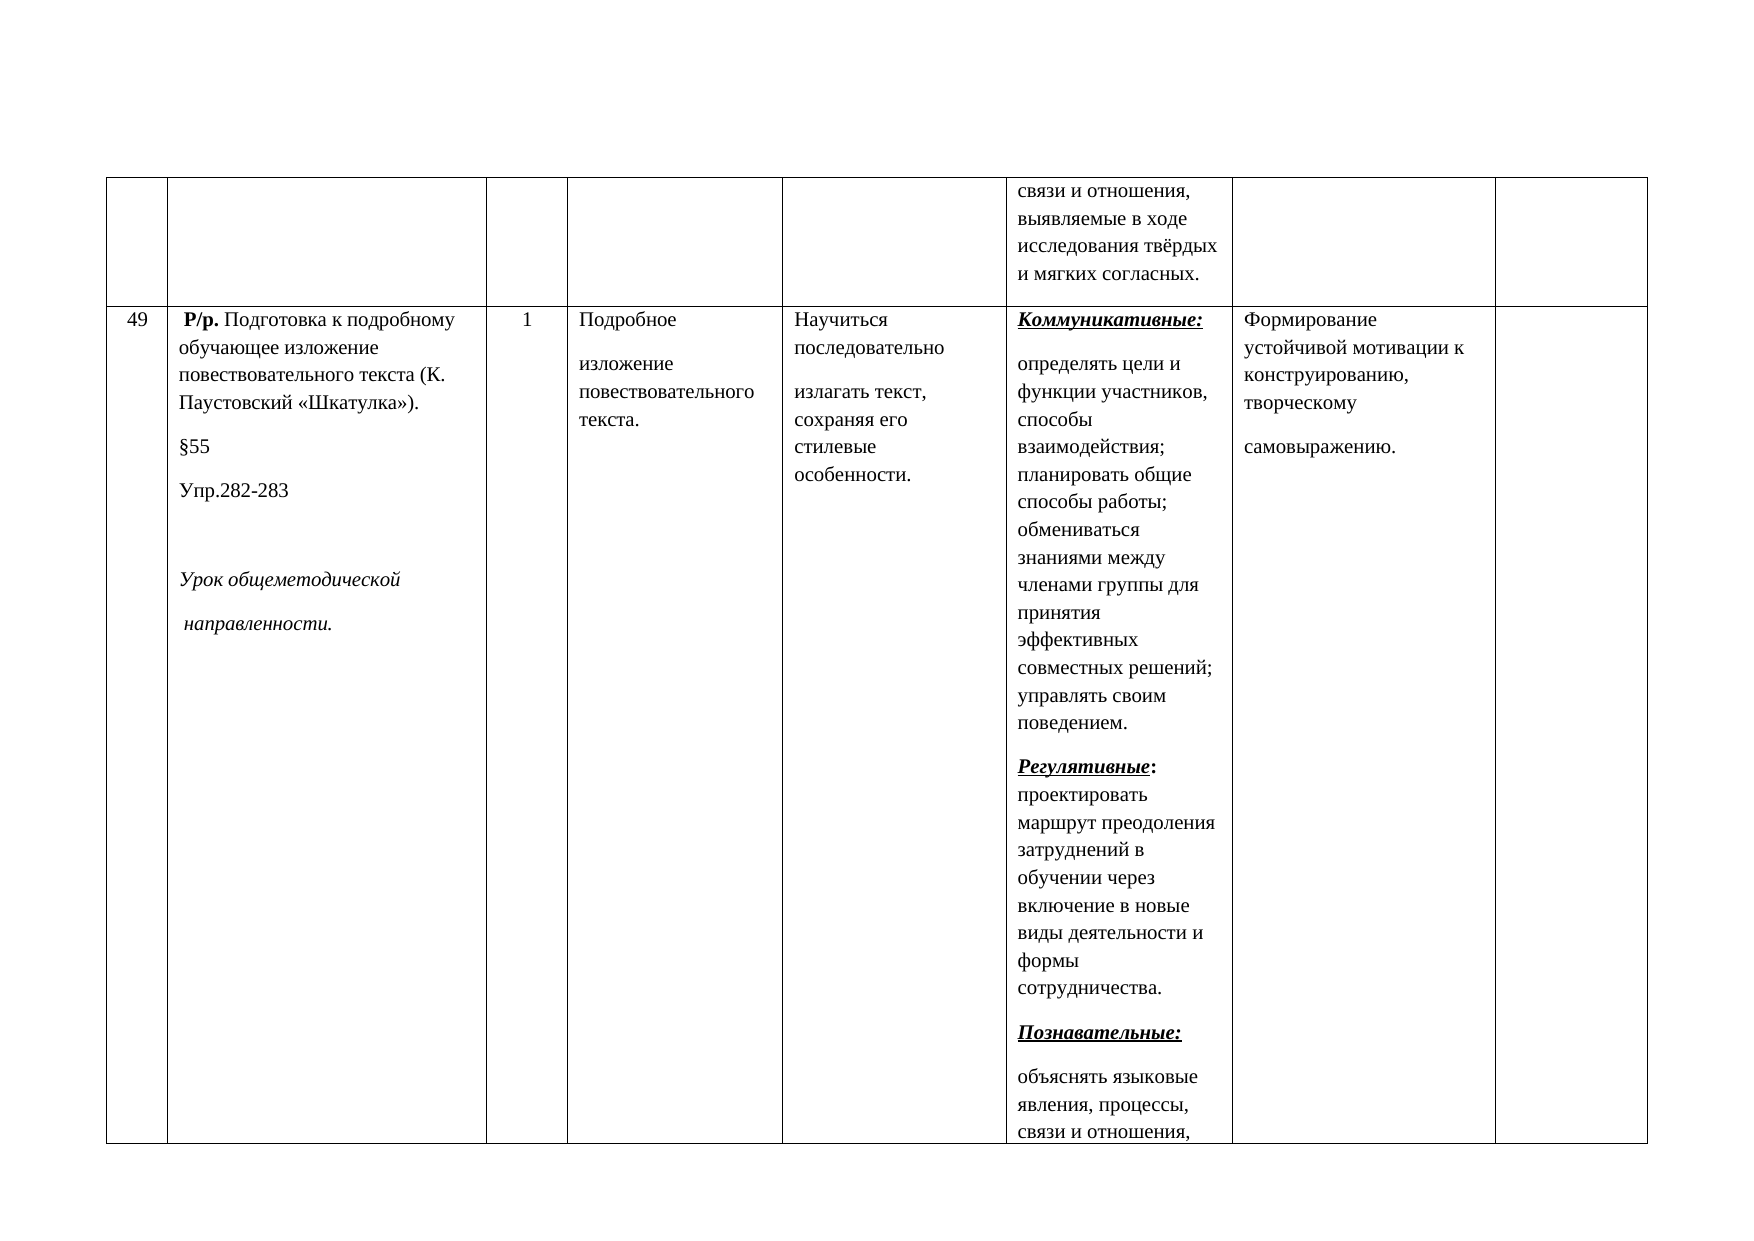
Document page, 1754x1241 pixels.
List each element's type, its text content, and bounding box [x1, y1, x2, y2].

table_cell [168, 307, 486, 1143]
table_cell 48 [107, 178, 167, 306]
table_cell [783, 307, 1006, 1143]
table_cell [568, 307, 782, 1143]
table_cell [783, 178, 1006, 306]
table_cell [1496, 178, 1647, 306]
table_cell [1233, 307, 1495, 1143]
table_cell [568, 178, 782, 306]
table_cell 1 [487, 307, 567, 1143]
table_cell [1007, 178, 1232, 306]
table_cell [1233, 178, 1495, 306]
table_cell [1007, 307, 1232, 1143]
table_cell [1496, 307, 1647, 1143]
table_cell 1 [487, 178, 567, 306]
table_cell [168, 178, 486, 306]
table_cell 49 [107, 307, 167, 1143]
